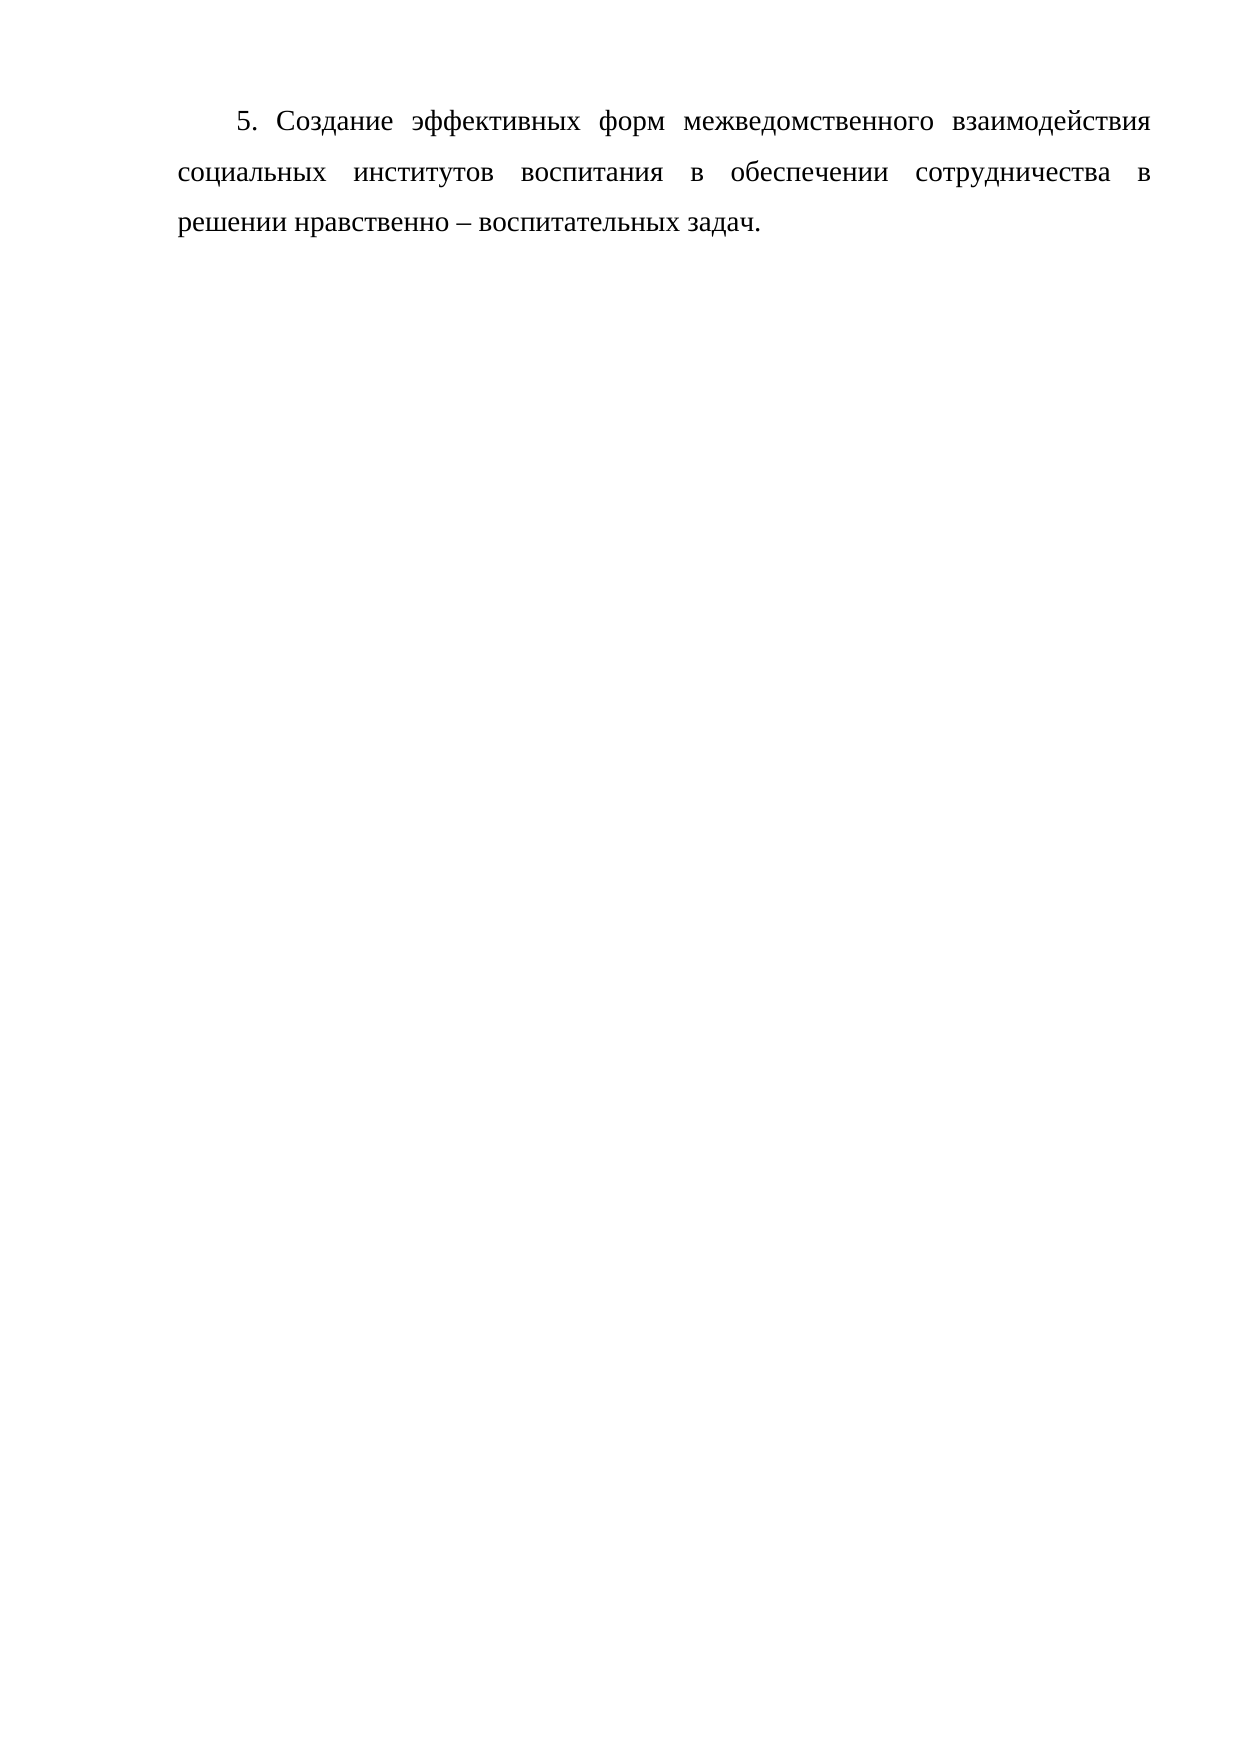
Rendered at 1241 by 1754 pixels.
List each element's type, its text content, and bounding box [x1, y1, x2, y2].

text 5. Создание эффективных форм межведомственного взаимодействия социальных институтов воспитания в обеспечении сотрудничества в решении нравственно – воспитательных задач. [177, 103, 1152, 238]
